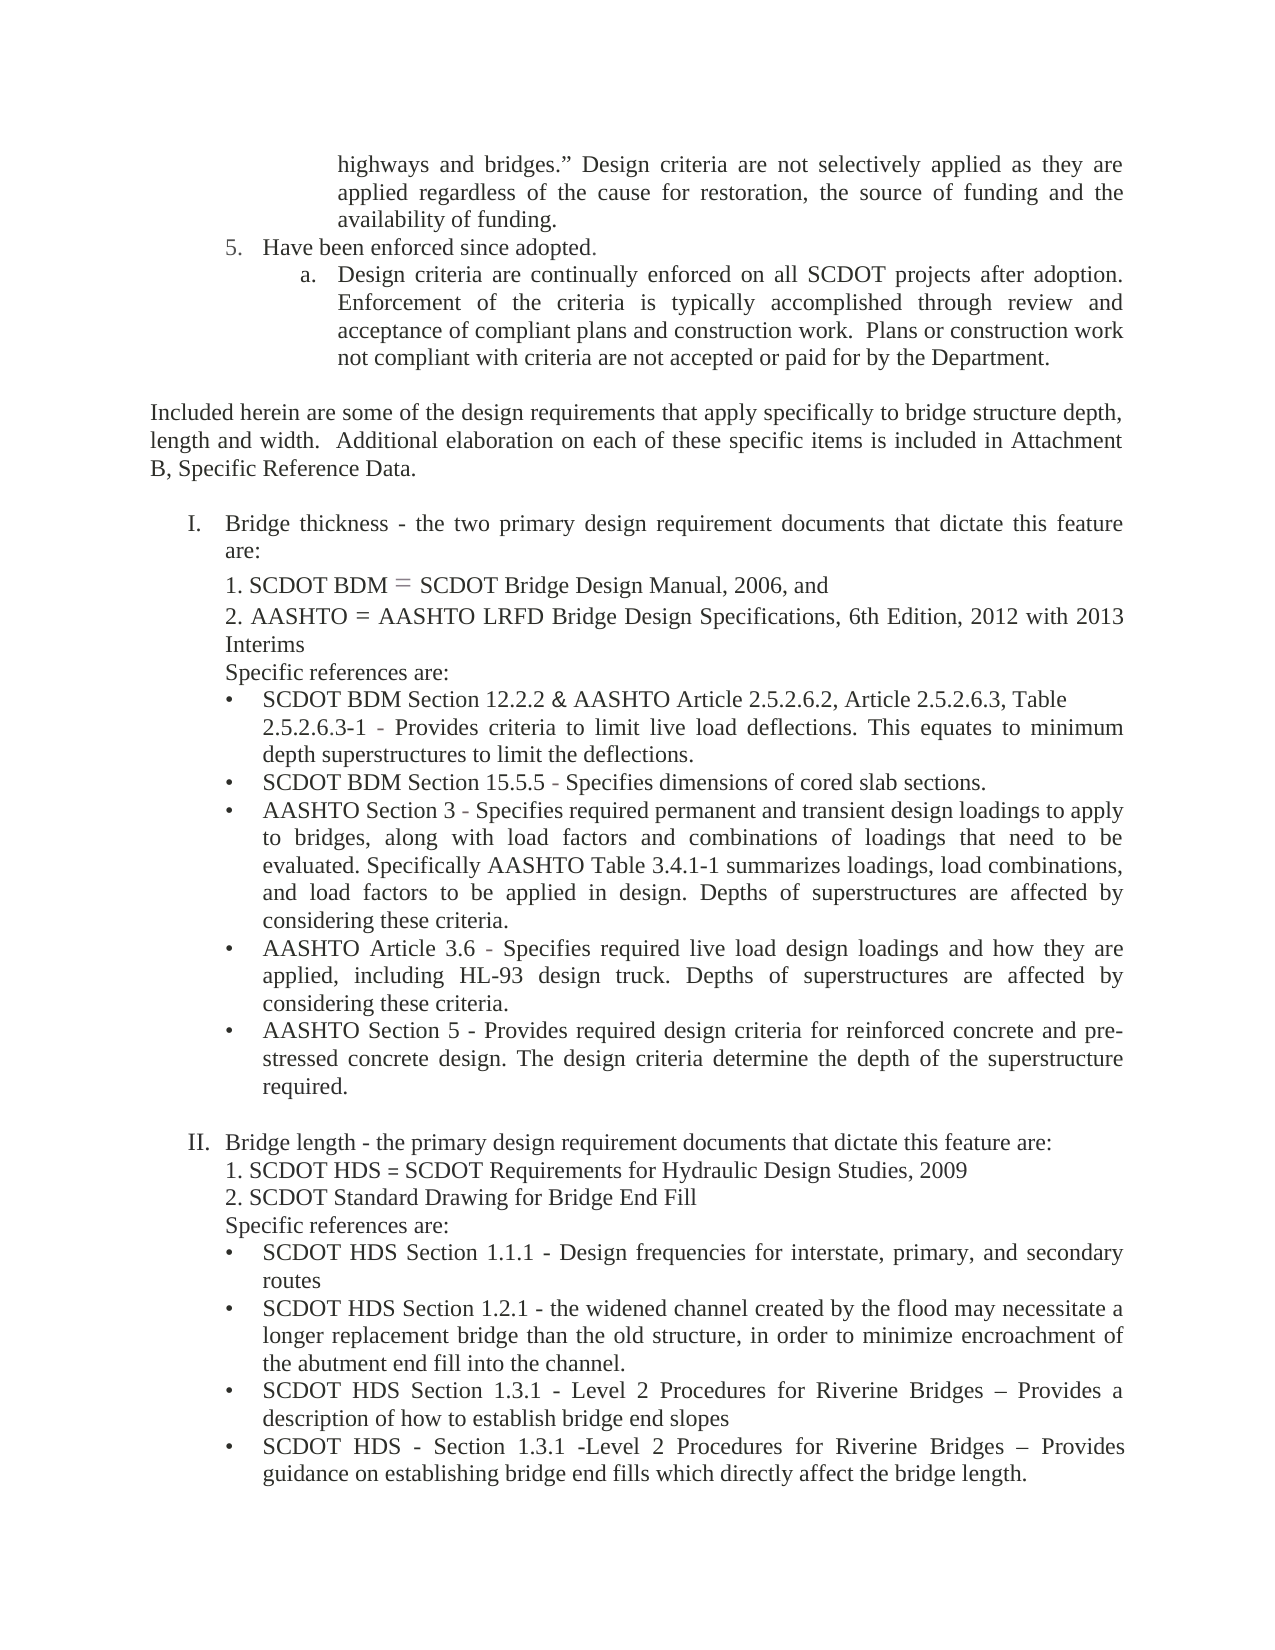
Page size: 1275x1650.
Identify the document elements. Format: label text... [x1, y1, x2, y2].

text 2.5.2.6.3-1 - Provides criteria to limit live load deflections. This equates to minimum depth superstructures to limit the deflections. [262, 713, 1125, 768]
text II. Bridge length - the primary design requirement documents that dictate this feature are: [187, 1127, 1125, 1156]
text 1. SCDOT BDM = SCDOT Bridge Design Manual, 2006, and [150, 564, 1125, 600]
text • AASHTO Section 3 - Specifies required permanent and transient design loadings to apply to bridges, along with load factors and combinations of loadings that need to be evaluated. Specifically AASHTO Table 3.4.1-1 summarizes loadings, load combinations, and load factors to be applied in design. Depths of superstructures are affected by considering these criteria. [225, 796, 1125, 934]
text 2. AASHTO = AASHTO LRFD Bridge Design Specifications, 6th Edition, 2012 with 2013 Interims [225, 600, 1125, 658]
list Design criteria are continually enforced on all SCDOT projects after adoption. Enforcement of the criteria is typically accomplished through review and acceptance of compliant plans and construction work. Plans or construction work not compliant with criteria are not accepted or paid for by the Department. [300, 260, 1125, 371]
list Have been enforced since adopted. [225, 233, 1125, 260]
text • SCDOT HDS - Section 1.3.1 -Level 2 Procedures for Riverine Bridges – Provides guidance on establishing bridge end fills which directly affect the bridge length. [225, 1432, 1125, 1487]
text Specific references are: [150, 1211, 1125, 1238]
text • AASHTO Article 3.6 - Specifies required live load design loadings and how they are applied, including HL-93 design truck. Depths of superstructures are affected by considering these criteria. [225, 934, 1125, 1016]
text Included herein are some of the design requirements that apply specifically to bridge structure depth, length and width. Additional elaboration on each of these specific items is included in Attachment B, Specific Reference Data. [150, 398, 1125, 481]
text Specific references are: [150, 658, 1125, 685]
text I. Bridge thickness - the two primary design requirement documents that dictate this feature are: [187, 509, 1125, 564]
text • SCDOT BDM Section 12.2.2 & AASHTO Article 2.5.2.6.2, Article 2.5.2.6.3, Table [225, 685, 1125, 713]
text • SCDOT BDM Section 15.5.5 - Specifies dimensions of cored slab sections. [225, 768, 1125, 796]
text 2. SCDOT Standard Drawing for Bridge End Fill [225, 1183, 1125, 1211]
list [300, 150, 1125, 233]
text 1. SCDOT HDS = SCDOT Requirements for Hydraulic Design Studies, 2009 [150, 1156, 1125, 1183]
text • AASHTO Section 5 - Provides required design criteria for reinforced concrete and pre-stressed concrete design. The design criteria determine the depth of the superstructure required. [225, 1016, 1125, 1099]
text • SCDOT HDS Section 1.2.1 - the widened channel created by the flood may necessitate a longer replacement bridge than the old structure, in order to minimize encroachment of the abutment end fill into the channel. [225, 1294, 1125, 1376]
text • SCDOT HDS Section 1.1.1 - Design frequencies for interstate, primary, and secondary routes [225, 1238, 1125, 1294]
text • SCDOT HDS Section 1.3.1 - Level 2 Procedures for Riverine Bridges – Provides a description of how to establish bridge end slopes [225, 1376, 1125, 1432]
